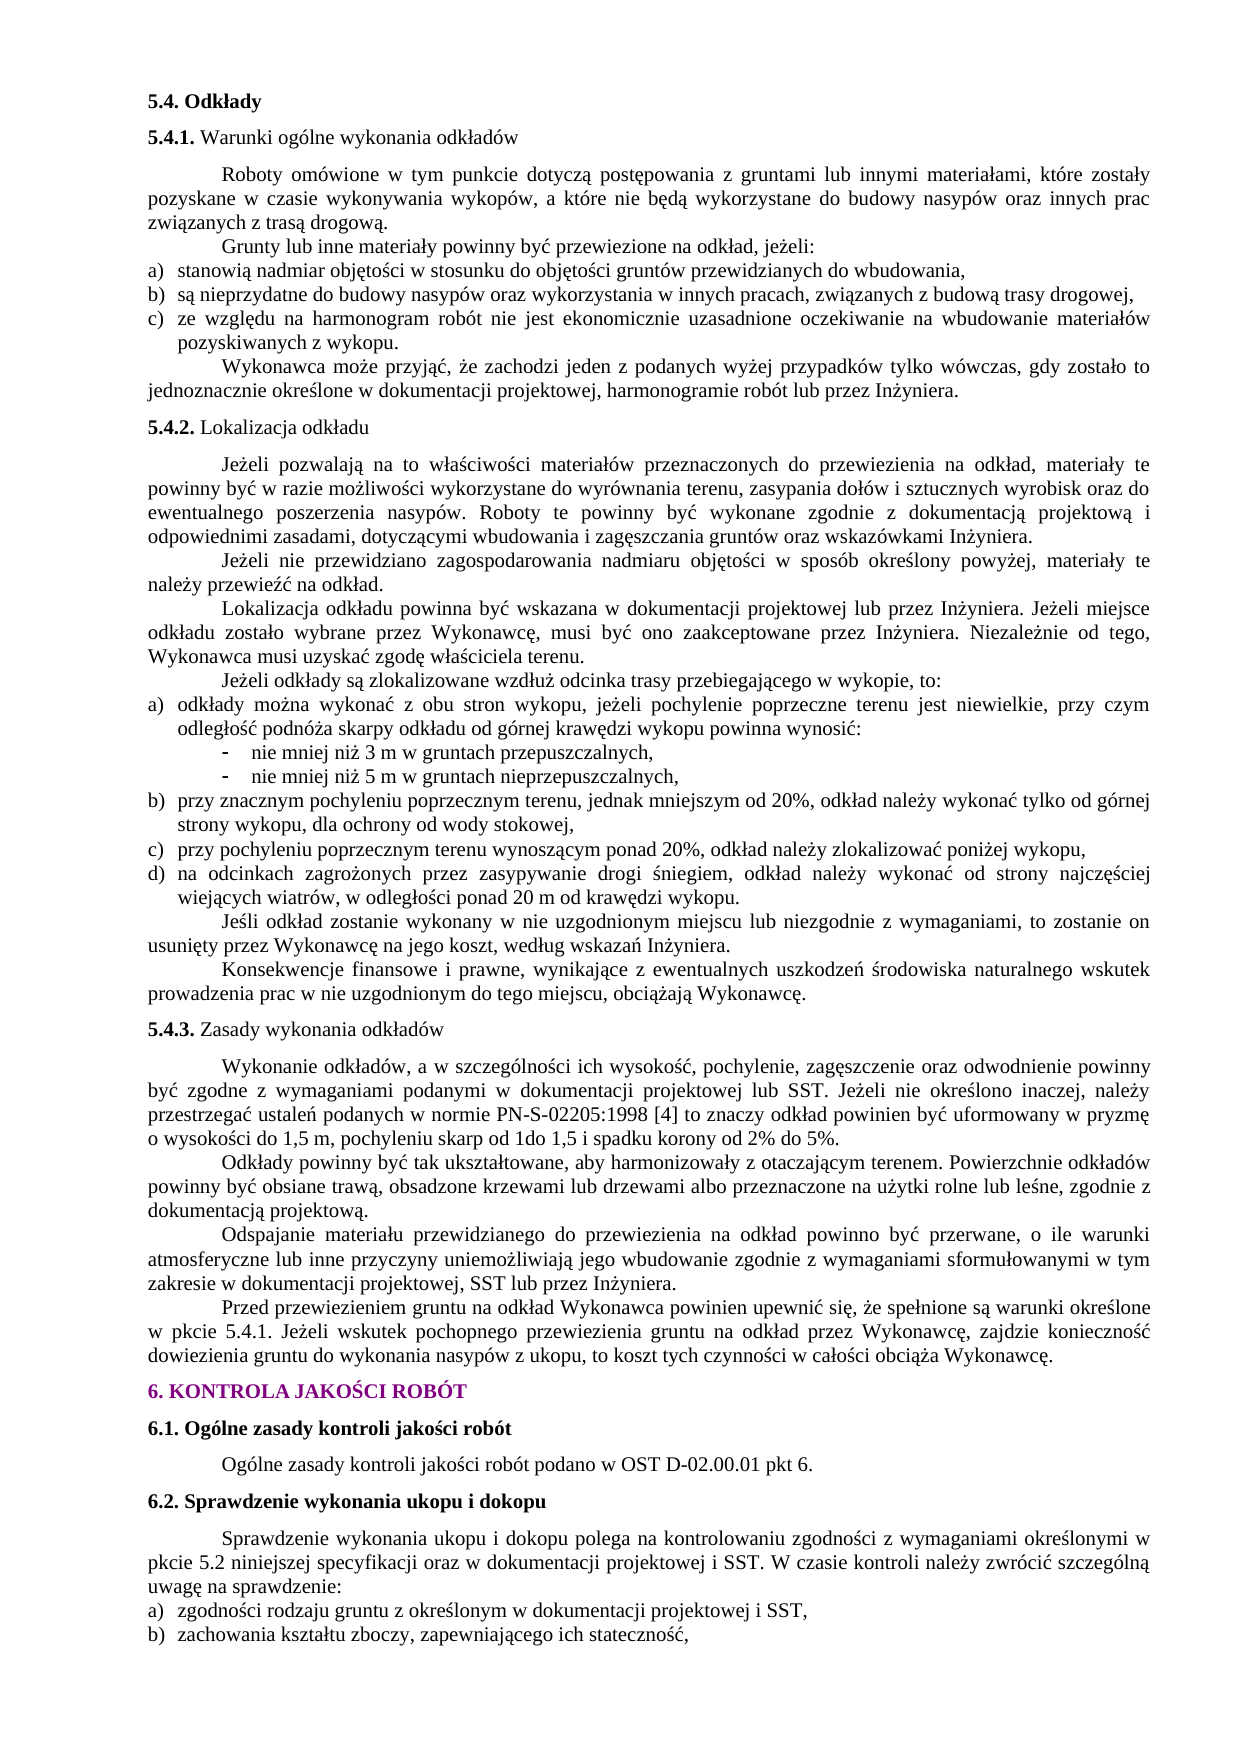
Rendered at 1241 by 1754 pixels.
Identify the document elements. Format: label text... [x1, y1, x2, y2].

text Odspajanie materiału przewidzianego do przewiezienia na odkład powinno być przerwane, o ile warunki atmosferyczne lub inne przyczyny uniemożliwiają jego wbudowanie zgodnie z wymaganiami sformułowanymi w tym zakresie w dokumentacji projektowej, SST lub przez Inżyniera. [148, 1222, 1152, 1294]
list ze względu na harmonogram robót nie jest ekonomicznie uzasadnione oczekiwanie na wbudowanie materiałów pozyskiwanych z wykopu. [148, 306, 1152, 354]
list nie mniej niż 5 m w gruntach nieprzepuszczalnych, [222, 764, 1152, 788]
list przy pochyleniu poprzecznym terenu wynoszącym ponad 20%, odkład należy zlokalizować poniżej wykopu, [148, 836, 1152, 861]
list zgodności rodzaju gruntu z określonym w dokumentacji projektowej i SST, [148, 1598, 1152, 1622]
list są nieprzydatne do budowy nasypów oraz wykorzystania w innych pracach, związanych z budową trasy drogowej, [148, 282, 1152, 306]
text 5.4. Odkłady [148, 89, 1152, 113]
list na odcinkach zagrożonych przez zasypywanie drogi śniegiem, odkład należy wykonać od strony najczęściej wiejących wiatrów, w odległości ponad 20 m od krawędzi wykopu. [148, 861, 1152, 909]
text 5.4.3. Zasady wykonania odkładów [148, 1017, 1152, 1041]
text 6. kontrola jakości robót [148, 1379, 1152, 1403]
text 6.2. Sprawdzenie wykonania ukopu i dokopu [148, 1489, 1152, 1513]
text 5.4.2. Lokalizacja odkładu [148, 415, 1152, 439]
list zachowania kształtu zboczy, zapewniającego ich stateczność, [148, 1622, 1152, 1646]
text 6.1. Ogólne zasady kontroli jakości robót [148, 1416, 1152, 1440]
text Lokalizacja odkładu powinna być wskazana w dokumentacji projektowej lub przez Inżyniera. Jeżeli miejsce odkładu zostało wybrane przez Wykonawcę, musi być ono zaakceptowane przez Inżyniera. Niezależnie od tego, Wykonawca musi uzyskać zgodę właściciela terenu. [148, 596, 1152, 668]
list przy znacznym pochyleniu poprzecznym terenu, jednak mniejszym od 20%, odkład należy wykonać tylko od górnej strony wykopu, dla ochrony od wody stokowej, [148, 788, 1152, 836]
text Jeżeli pozwalają na to właściwości materiałów przeznaczonych do przewiezienia na odkład, materiały te powinny być w razie możliwości wykorzystane do wyrównania terenu, zasypania dołów i sztucznych wyrobisk oraz do ewentualnego poszerzenia nasypów. Roboty te powinny być wykonane zgodnie z dokumentacją projektową i odpowiednimi zasadami, dotyczącymi wbudowania i zagęszczania gruntów oraz wskazówkami Inżyniera. [148, 451, 1152, 548]
text Konsekwencje finansowe i prawne, wynikające z ewentualnych uszkodzeń środowiska naturalnego wskutek prowadzenia prac w nie uzgodnionym do tego miejscu, obciążają Wykonawcę. [148, 957, 1152, 1005]
text Roboty omówione w tym punkcie dotyczą postępowania z gruntami lub innymi materiałami, które zostały pozyskane w czasie wykonywania wykopów, a które nie będą wykorzystane do budowy nasypów oraz innych prac związanych z trasą drogową. [148, 162, 1152, 234]
list odkłady można wykonać z obu stron wykopu, jeżeli pochylenie poprzeczne terenu jest niewielkie, przy czym odległość podnóża skarpy odkładu od górnej krawędzi wykopu powinna wynosić: [148, 692, 1152, 740]
list nie mniej niż 3 m w gruntach przepuszczalnych, [222, 740, 1152, 764]
text Sprawdzenie wykonania ukopu i dokopu polega na kontrolowaniu zgodności z wymaganiami określonymi w pkcie 5.2 niniejszej specyfikacji oraz w dokumentacji projektowej i SST. W czasie kontroli należy zwrócić szczególną uwagę na sprawdzenie: [148, 1526, 1152, 1598]
text Grunty lub inne materiały powinny być przewiezione na odkład, jeżeli: [148, 234, 1152, 258]
text Jeżeli odkłady są zlokalizowane wzdłuż odcinka trasy przebiegającego w wykopie, to: [148, 668, 1152, 692]
text Ogólne zasady kontroli jakości robót podano w OST D-02.00.01 pkt 6. [148, 1452, 1152, 1476]
list stanowią nadmiar objętości w stosunku do objętości gruntów przewidzianych do wbudowania, [148, 258, 1152, 282]
text Jeśli odkład zostanie wykonany w nie uzgodnionym miejscu lub niezgodnie z wymaganiami, to zostanie on usunięty przez Wykonawcę na jego koszt, według wskazań Inżyniera. [148, 909, 1152, 957]
text 5.4.1. Warunki ogólne wykonania odkładów [148, 125, 1152, 149]
text Wykonawca może przyjąć, że zachodzi jeden z podanych wyżej przypadków tylko wówczas, gdy zostało to jednoznacznie określone w dokumentacji projektowej, harmonogramie robót lub przez Inżyniera. [148, 354, 1152, 402]
text Odkłady powinny być tak ukształtowane, aby harmonizowały z otaczającym terenem. Powierzchnie odkładów powinny być obsiane trawą, obsadzone krzewami lub drzewami albo przeznaczone na użytki rolne lub leśne, zgodnie z dokumentacją projektową. [148, 1150, 1152, 1222]
text Wykonanie odkładów, a w szczególności ich wysokość, pochylenie, zagęszczenie oraz odwodnienie powinny być zgodne z wymaganiami podanymi w dokumentacji projektowej lub SST. Jeżeli nie określono inaczej, należy przestrzegać ustaleń podanych w normie PN-S-02205:1998 [4] to znaczy odkład powinien być uformowany w pryzmę o wysokości do 1,5 m, pochyleniu skarp od 1do 1,5 i spadku korony od 2% do 5%. [148, 1054, 1152, 1150]
text Jeżeli nie przewidziano zagospodarowania nadmiaru objętości w sposób określony powyżej, materiały te należy przewieźć na odkład. [148, 548, 1152, 596]
text Przed przewiezieniem gruntu na odkład Wykonawca powinien upewnić się, że spełnione są warunki określone w pkcie 5.4.1. Jeżeli wskutek pochopnego przewiezienia gruntu na odkład przez Wykonawcę, zajdzie konieczność dowiezienia gruntu do wykonania nasypów z ukopu, to koszt tych czynności w całości obciąża Wykonawcę. [148, 1294, 1152, 1367]
